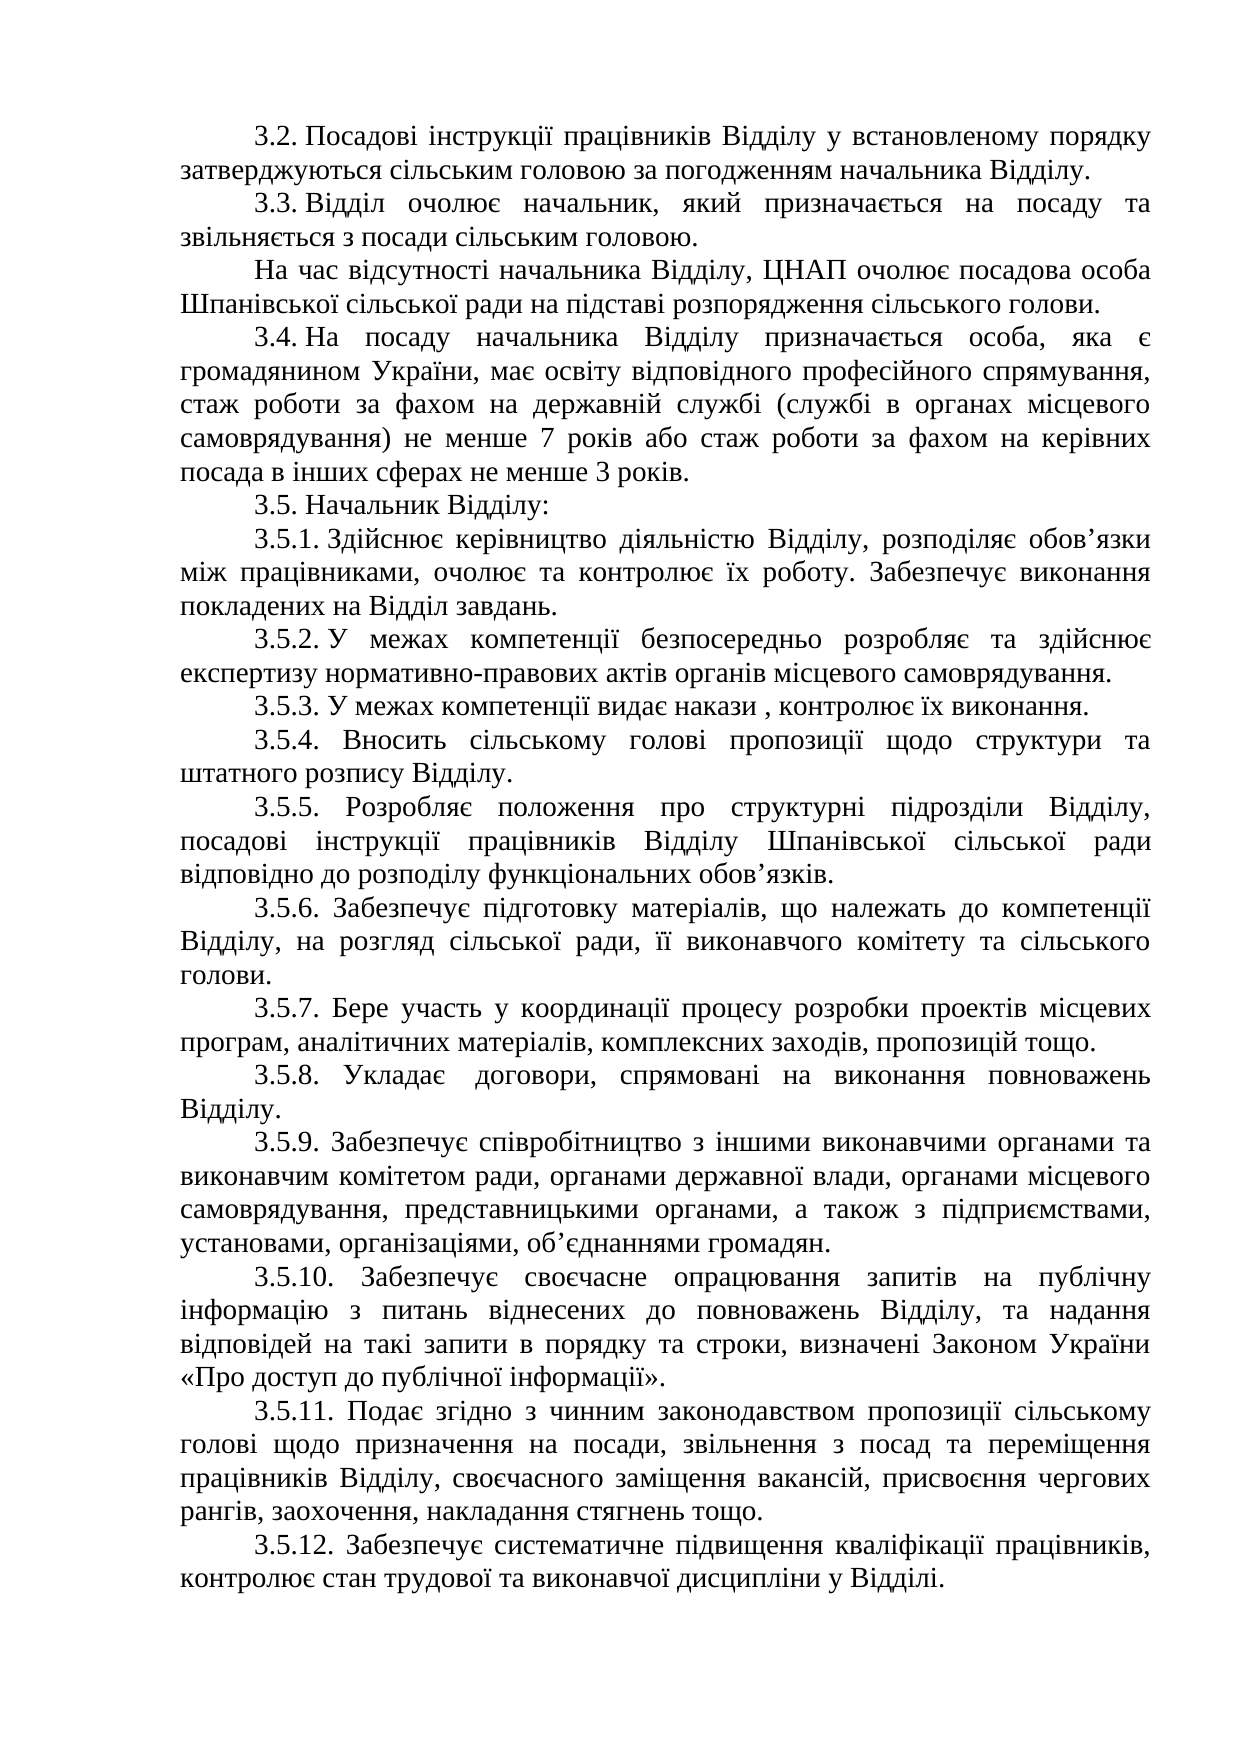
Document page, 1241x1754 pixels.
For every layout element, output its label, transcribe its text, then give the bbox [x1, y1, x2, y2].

text На час відсутності начальника Відділу, ЦНАП очолює посадова особа Шпанівської сільської ради на підставі розпорядження сільського голови. [180, 252, 1152, 319]
text 3.5.10. Забезпечує своєчасне опрацювання запитів на публічну інформацію з питань віднесених до повноважень Відділу, та надання відповідей на такі запити в порядку та строки, визначені Законом України «Про доступ до публічної інформації». [180, 1259, 1152, 1393]
text 3.2. Посадові інструкції працівників Відділу у встановленому порядку затверджуються сільським головою за погодженням начальника Відділу. [180, 118, 1152, 185]
text 3.5.11. Подає згідно з чинним законодавством пропозиції сільському голові щодо призначення на посади, звільнення з посад та переміщення працівників Відділу, своєчасного заміщення вакансій, присвоєння чергових рангів, заохочення, накладання стягнень тощо. [180, 1393, 1152, 1527]
text 3.5.5. Розробляє положення про структурні підрозділи Відділу, посадові інструкції працівників Відділу Шпанівської сільської ради відповідно до розподілу функціональних обов’язків. [180, 789, 1152, 890]
text 3.5.2. У межах компетенції безпосередньо розробляє та здійснює експертизу нормативно-правових актів органів місцевого самоврядування. [180, 621, 1152, 688]
text 3.5. Начальник Відділу: [180, 487, 1152, 521]
text 3.5.6. Забезпечує підготовку матеріалів, що належать до компетенції Відділу, на розгляд сільської ради, її виконавчого комітету та сільського голови. [180, 890, 1152, 990]
text 3.5.1. Здійснює керівництво діяльністю Відділу, розподіляє обов’язки між працівниками, очолює та контролює їх роботу. Забезпечує виконання покладених на Відділ завдань. [180, 521, 1152, 621]
text 3.5.12. Забезпечує систематичне підвищення кваліфікації працівників, контролює стан трудової та виконавчої дисципліни у Відділі. [180, 1527, 1152, 1594]
text 3.3. Відділ очолює начальник, який призначається на посаду та звільняється з посади сільським головою. [180, 185, 1152, 252]
text 3.5.4. Вносить сільському голові пропозиції щодо структури та штатного розпису Відділу. [180, 722, 1152, 789]
text 3.5.9. Забезпечує співробітництво з іншими виконавчими органами та виконавчим комітетом ради, органами державної влади, органами місцевого самоврядування, представницькими органами, а також з підприємствами, установами, організаціями, об’єднаннями громадян. [180, 1124, 1152, 1259]
text 3.4. На посаду начальника Відділу призначається особа, яка є громадянином України, має освіту відповідного професійного спрямування, стаж роботи за фахом на державній службі (службі в органах місцевого самоврядування) не менше 7 років або стаж роботи за фахом на керівних посада в інших сферах не менше 3 років. [180, 319, 1152, 487]
text 3.5.8. Укладає договори, спрямовані на виконання повноважень Відділу. [180, 1057, 1152, 1124]
text 3.5.3. У межах компетенції видає накази , контролює їх виконання. [180, 688, 1152, 722]
text 3.5.7. Бере участь у координації процесу розробки проектів місцевих програм, аналітичних матеріалів, комплексних заходів, пропозицій тощо. [180, 990, 1152, 1057]
